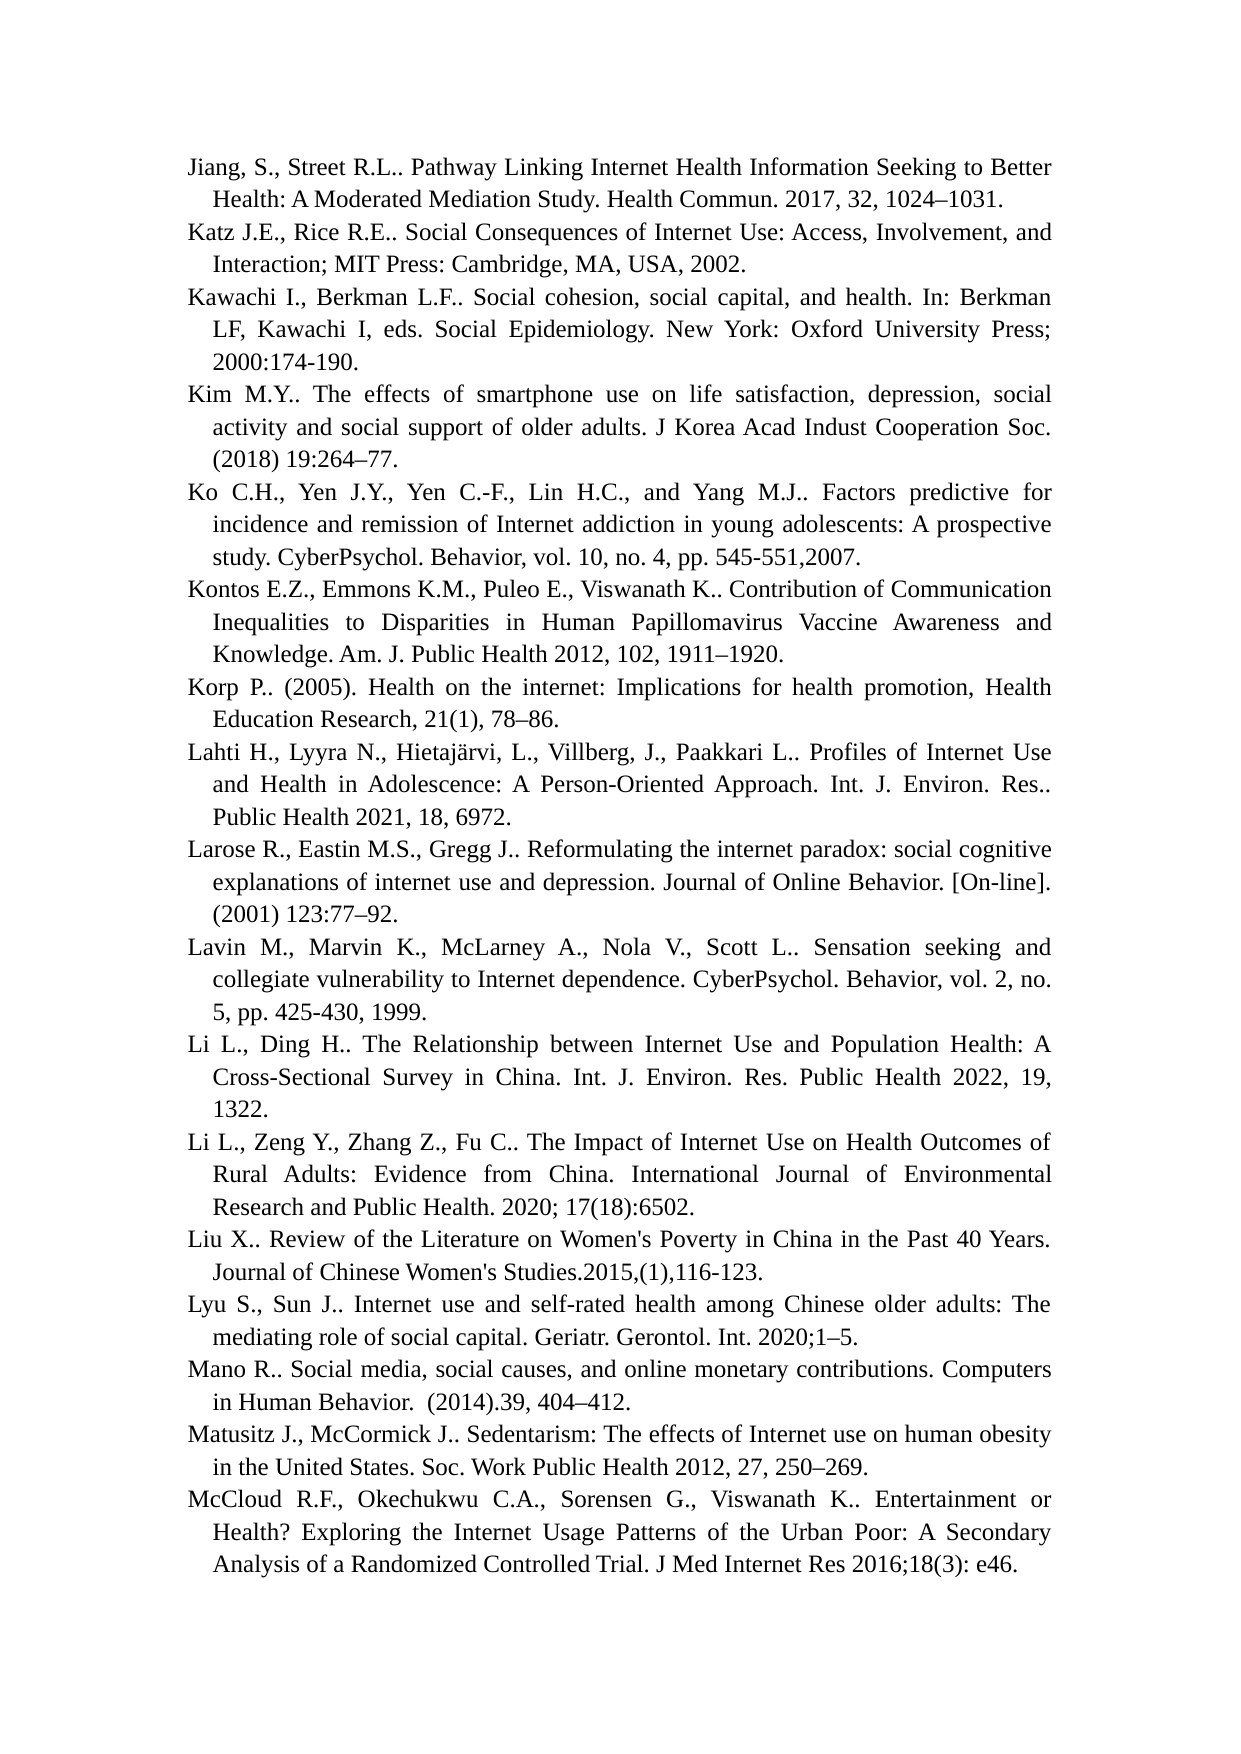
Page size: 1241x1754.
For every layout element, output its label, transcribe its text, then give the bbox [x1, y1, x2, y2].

text Li L., Ding H.. The Relationship between Internet Use and Population Health: A Cross-Sectional Survey in China. Int. J. Environ. Res. Public Health 2022, 19, 1322. [187, 1027, 1053, 1125]
text Lavin M., Marvin K., McLarney A., Nola V., Scott L.. Sensation seeking and collegiate vulnerability to Internet dependence. CyberPsychol. Behavior, vol. 2, no. 5, pp. 425-430, 1999. [187, 930, 1053, 1027]
text Liu X.. Review of the Literature on Women's Poverty in China in the Past 40 Years. Journal of Chinese Women's Studies.2015,(1),116-123. [187, 1222, 1053, 1287]
text Jiang, S., Street R.L.. Pathway Linking Internet Health Information Seeking to Better Health: A Moderated Mediation Study. Health Commun. 2017, 32, 1024–1031. [187, 150, 1053, 215]
text Kawachi I., Berkman L.F.. Social cohesion, social capital, and health. In: Berkman LF, Kawachi I, eds. Social Epidemiology. New York: Oxford University Press; 2000:174-190. [187, 280, 1053, 377]
text Kim M.Y.. The effects of smartphone use on life satisfaction, depression, social activity and social support of older adults. J Korea Acad Indust Cooperation Soc. (2018) 19:264–77. [187, 377, 1053, 475]
text Korp P.. (2005). Health on the internet: Implications for health promotion, Health Education Research, 21(1), 78–86. [187, 670, 1053, 735]
text Katz J.E., Rice R.E.. Social Consequences of Internet Use: Access, Involvement, and Interaction; MIT Press: Cambridge, MA, USA, 2002. [187, 215, 1053, 280]
text Ko C.H., Yen J.Y., Yen C.-F., Lin H.C., and Yang M.J.. Factors predictive for incidence and remission of Internet addiction in young adolescents: A prospective study. CyberPsychol. Behavior, vol. 10, no. 4, pp. 545-551,2007. [187, 475, 1053, 572]
text Lahti H., Lyyra N., Hietajärvi, L., Villberg, J., Paakkari L.. Profiles of Internet Use and Health in Adolescence: A Person-Oriented Approach. Int. J. Environ. Res.. Public Health 2021, 18, 6972. [187, 735, 1053, 832]
text Mano R.. Social media, social causes, and online monetary contributions. Computers in Human Behavior. (2014).39, 404–412. [187, 1352, 1053, 1417]
text Larose R., Eastin M.S., Gregg J.. Reformulating the internet paradox: social cognitive explanations of internet use and depression. Journal of Online Behavior. [On-line]. (2001) 123:77–92. [187, 832, 1053, 930]
text Li L., Zeng Y., Zhang Z., Fu C.. The Impact of Internet Use on Health Outcomes of Rural Adults: Evidence from China. International Journal of Environmental Research and Public Health. 2020; 17(18):6502. [187, 1125, 1053, 1222]
text Kontos E.Z., Emmons K.M., Puleo E., Viswanath K.. Contribution of Communication Inequalities to Disparities in Human Papillomavirus Vaccine Awareness and Knowledge. Am. J. Public Health 2012, 102, 1911–1920. [187, 572, 1053, 670]
text Matusitz J., McCormick J.. Sedentarism: The effects of Internet use on human obesity in the United States. Soc. Work Public Health 2012, 27, 250–269. [187, 1417, 1053, 1482]
text McCloud R.F., Okechukwu C.A., Sorensen G., Viswanath K.. Entertainment or Health? Exploring the Internet Usage Patterns of the Urban Poor: A Secondary Analysis of a Randomized Controlled Trial. J Med Internet Res 2016;18(3): e46. [187, 1482, 1053, 1580]
text Lyu S., Sun J.. Internet use and self-rated health among Chinese older adults: The mediating role of social capital. Geriatr. Gerontol. Int. 2020;1–5. [187, 1287, 1053, 1352]
